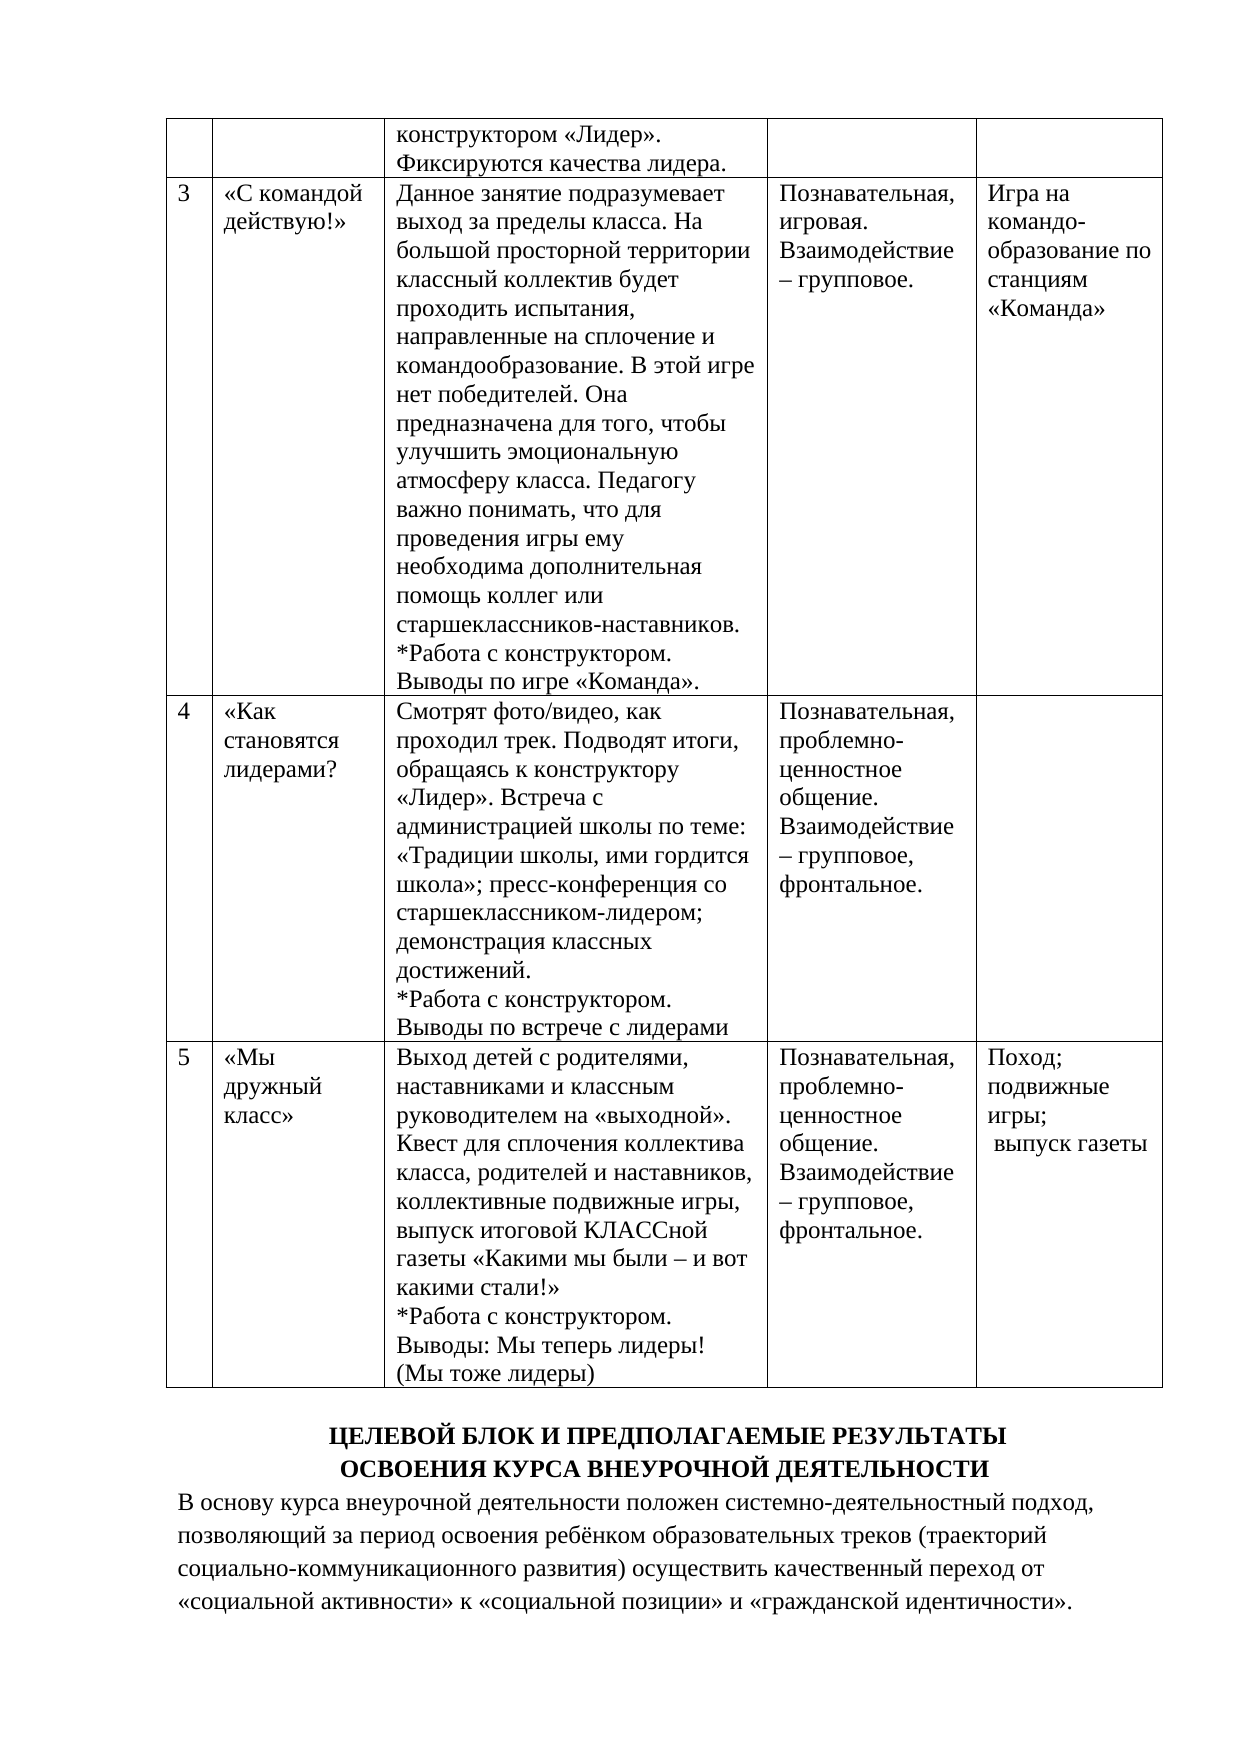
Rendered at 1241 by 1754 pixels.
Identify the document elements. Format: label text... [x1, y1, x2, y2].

table_cell 4 [167, 696, 212, 1041]
table_cell 2 [167, 119, 212, 177]
table_cell «С командой действую!» [213, 178, 384, 695]
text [177, 1487, 1152, 1615]
table_cell [977, 696, 1162, 1041]
text ОСВОЕНИЯ КУРСА ВНЕУРОЧНОЙ ДЕЯТЕЛЬНОСТИ [177, 1454, 1152, 1483]
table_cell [213, 119, 384, 177]
table_cell Поход; подвижные игры; выпуск газеты [977, 1042, 1162, 1387]
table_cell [977, 119, 1162, 177]
table_cell Познавательная, игровая. Взаимодействие – групповое. [768, 178, 976, 695]
table_cell 3 [167, 178, 212, 695]
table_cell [768, 119, 976, 177]
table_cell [385, 119, 767, 177]
table_cell 5 [167, 1042, 212, 1387]
table_cell Данное занятие подразумевает выход за пределы класса. На большой просторной территории классный коллектив будет проходить испытания, направленные на сплочение и командообразование. В этой игре нет победителей. Она предназначена для того, чтобы улучшить эмоциональную атмосферу класса. Педагогу важно понимать, что для проведения игры ему необходима дополнительная помощь коллег или старшеклассников-наставников. *Работа с конструктором. Выводы по игре «Команда». [385, 178, 767, 695]
table_cell Познавательная, проблемно-ценностное общение. Взаимодействие – групповое, фронтальное. [768, 1042, 976, 1387]
text ЦЕЛЕВОЙ БЛОК И ПРЕДПОЛАГАЕМЫЕ РЕЗУЛЬТАТЫ [177, 1421, 1152, 1450]
table_cell Игра на командо-образование по станциям «Команда» [977, 178, 1162, 695]
table_cell Смотрят фото/видео, как проходил трек. Подводят итоги, обращаясь к конструктору «Лидер». Встреча с администрацией школы по теме: «Традиции школы, ими гордится школа»; пресс-конференция со старшеклассником-лидером; демонстрация классных достижений. *Работа с конструктором. Выводы по встрече с лидерами [385, 696, 767, 1041]
table_cell Познавательная, проблемно-ценностное общение. Взаимодействие – групповое, фронтальное. [768, 696, 976, 1041]
table_cell «Мы дружный класс» [213, 1042, 384, 1387]
table_cell Выход детей с родителями, наставниками и классным руководителем на «выходной». Квест для сплочения коллектива класса, родителей и наставников, коллективные подвижные игры, выпуск итоговой КЛАССной газеты «Какими мы были – и вот какими стали!» *Работа с конструктором. Выводы: Мы теперь лидеры! (Мы тоже лидеры) [385, 1042, 767, 1387]
table_cell «Как становятся лидерами? [213, 696, 384, 1041]
